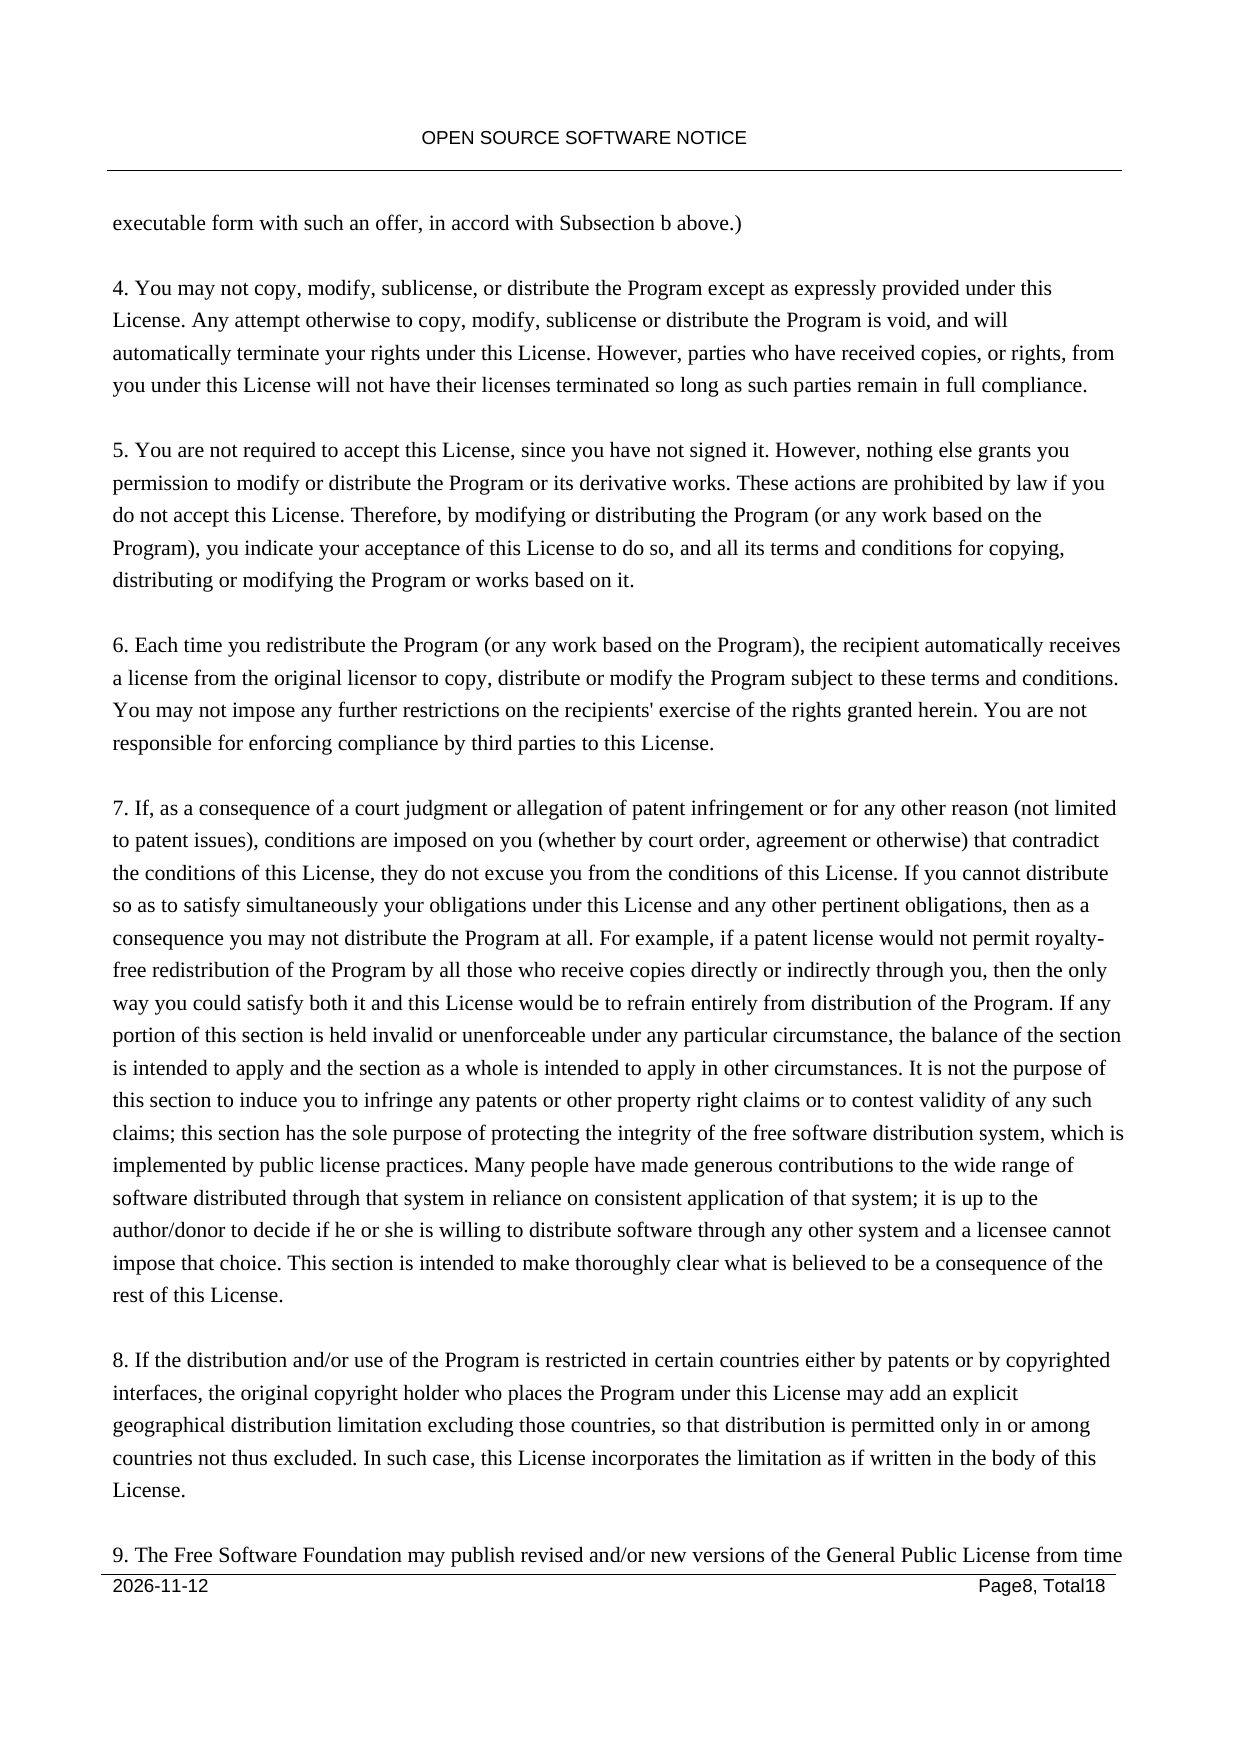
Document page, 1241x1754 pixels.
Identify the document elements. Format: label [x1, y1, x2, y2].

text [112, 206, 1128, 1571]
